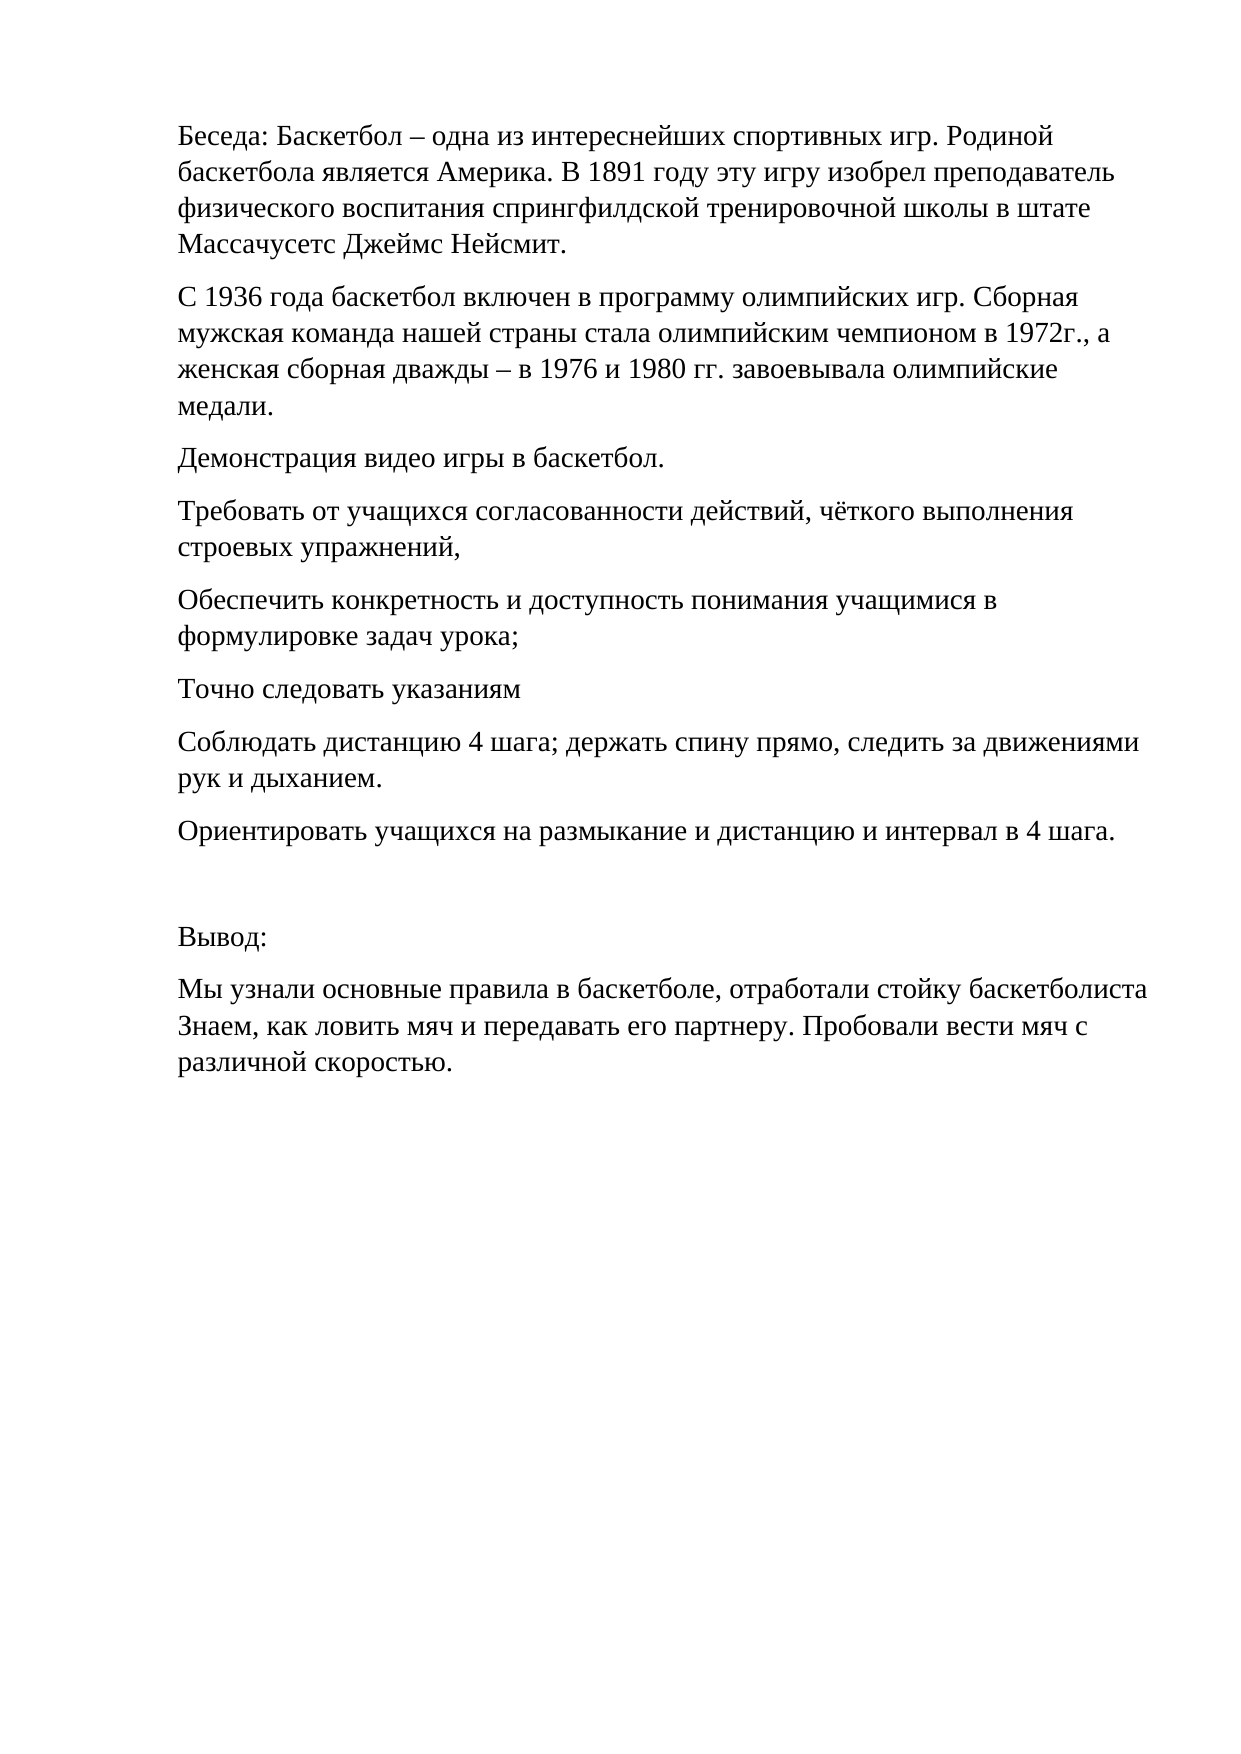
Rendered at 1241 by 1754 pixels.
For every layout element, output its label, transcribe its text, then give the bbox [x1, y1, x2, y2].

text Точно следовать указаниям [177, 671, 1152, 705]
text Ориентировать учащихся на размыкание и дистанцию и интервал в 4 шага. [177, 813, 1152, 847]
text Соблюдать дистанцию 4 шага; держать спину прямо, следить за движениями рук и дыханием. [177, 724, 1152, 794]
text Демонстрация видео игры в баскетбол. [177, 441, 1152, 474]
text Обеспечить конкретность и доступность понимания учащимися в формулировке задач урока; [177, 582, 1152, 652]
text Мы узнали основные правила в баскетболе, отработали стойку баскетболиста Знаем, как ловить мяч и передавать его партнеру. Пробовали вести мяч с различной скоростью. [177, 972, 1152, 1077]
text С 1936 года баскетбол включен в программу олимпийских игр. Сборная мужская команда нашей страны стала олимпийским чемпионом в 1972г., а женская сборная дважды – в 1976 и 1980 гг. завоевывала олимпийские медали. [177, 279, 1152, 421]
text Требовать от учащихся согласованности действий, чёткого выполнения строевых упражнений, [177, 493, 1152, 563]
text Вывод: [177, 919, 1152, 952]
text Беседа: Баскетбол – одна из интереснейших спортивных игр. Родиной баскетбола является Америка. В 1891 году эту игру изобрел преподаватель физического воспитания спрингфилдской тренировочной школы в штате Массачусетс Джеймс Нейсмит. [177, 118, 1152, 260]
